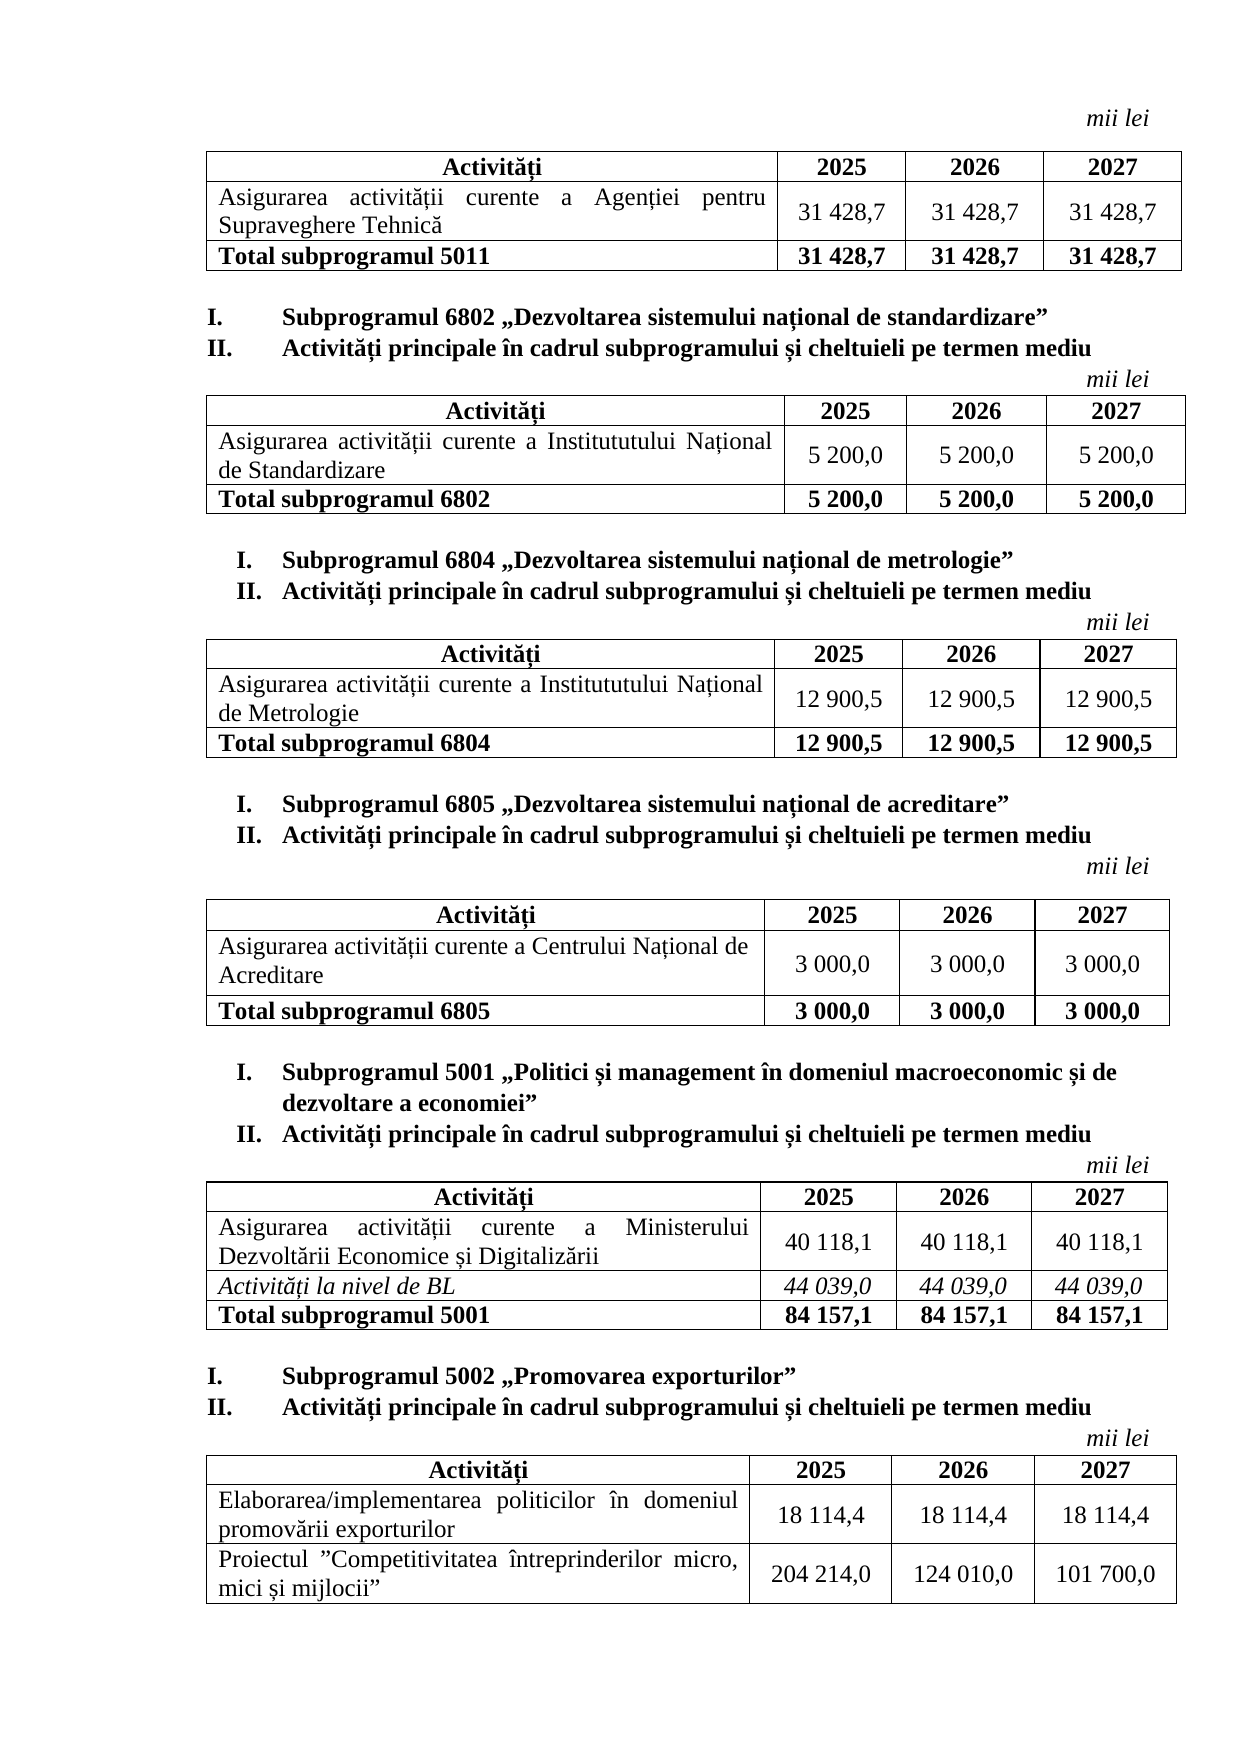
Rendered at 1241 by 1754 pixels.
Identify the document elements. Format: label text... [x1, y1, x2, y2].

table_cell 3 000,0 [765, 931, 899, 995]
list mii lei [282, 607, 1152, 636]
table_cell 12 900,5 [775, 728, 902, 757]
table_cell 5 200,0 [907, 485, 1046, 513]
table_header 2027 [1047, 396, 1185, 425]
table_header 2027 [1035, 1456, 1176, 1484]
table_header 2027 [1036, 900, 1169, 930]
table_cell 3 000,0 [1036, 996, 1169, 1025]
table_cell 18 114,4 [750, 1485, 891, 1543]
table_cell 5 200,0 [785, 485, 906, 513]
table_cell 40 118,1 [1032, 1212, 1167, 1270]
table_header Activități [207, 1456, 749, 1484]
table_cell 3 000,0 [1036, 931, 1169, 995]
table_cell 204 214,0 [750, 1544, 891, 1603]
table_cell 3 000,0 [900, 996, 1034, 1025]
table_cell 84 157,1 [1032, 1301, 1167, 1329]
table_cell 31 428,7 [1044, 182, 1181, 240]
table_cell 12 900,5 [903, 669, 1039, 727]
table_cell 31 428,7 [1044, 241, 1181, 270]
list Activități principale în cadrul subprogramului și cheltuieli pe termen mediu [207, 1392, 1152, 1421]
table_cell 44 039,0 [761, 1271, 896, 1299]
table_header 2026 [897, 1183, 1031, 1211]
table_header 2027 [1044, 152, 1181, 181]
table_header 2026 [892, 1456, 1034, 1484]
table_header 2025 [778, 152, 905, 181]
list Subprogramul 6805 „Dezvoltarea sistemului național de acreditare” [236, 789, 1152, 817]
table_header 2027 [1041, 640, 1176, 668]
table_cell 101 700,0 [1035, 1544, 1176, 1603]
table_cell 18 114,4 [892, 1485, 1034, 1543]
table_cell Total subprogramul 6802 [207, 485, 784, 513]
table_cell Total subprogramul 5001 [207, 1301, 760, 1329]
table_header Activități [207, 396, 784, 425]
table_cell 3 000,0 [765, 996, 899, 1025]
table_cell 40 118,1 [761, 1212, 896, 1270]
list mii lei [282, 1423, 1152, 1452]
list Activități principale în cadrul subprogramului și cheltuieli pe termen mediu [236, 576, 1152, 605]
list Subprogramul 5002 „Promovarea exporturilor” [207, 1361, 1152, 1390]
table_header Activități [207, 640, 774, 668]
list Activități principale în cadrul subprogramului și cheltuieli pe termen mediu [236, 820, 1152, 848]
table_cell 5 200,0 [907, 426, 1046, 483]
list Activități principale în cadrul subprogramului și cheltuieli pe termen mediu [236, 1119, 1152, 1148]
table_cell Proiectul ”Competitivitatea întreprinderilor micro, mici și mijlocii” [207, 1544, 749, 1603]
table_cell 5 200,0 [785, 426, 906, 483]
table_cell Asigurarea activității curente a Agenției pentru Supraveghere Tehnică [207, 182, 777, 240]
table_cell 18 114,4 [1035, 1485, 1176, 1543]
list mii lei [282, 103, 1152, 132]
table_header 2026 [903, 640, 1039, 668]
table_header 2025 [765, 900, 899, 930]
table_cell 84 157,1 [897, 1301, 1031, 1329]
table_header 2025 [785, 396, 906, 425]
list Subprogramul 5001 „Politici și management în domeniul macroeconomic și de dezvoltare a economiei” [236, 1057, 1152, 1117]
table_header 2026 [900, 900, 1034, 930]
table_cell Asigurarea activității curente a Ministerului Dezvoltării Economice și Digitalizării [207, 1212, 760, 1270]
table_cell 40 118,1 [897, 1212, 1031, 1270]
list Subprogramul 6804 „Dezvoltarea sistemului național de metrologie” [236, 545, 1152, 574]
table_header 2026 [907, 396, 1046, 425]
table_cell 31 428,7 [906, 182, 1043, 240]
table_cell 31 428,7 [778, 241, 905, 270]
table_cell 12 900,5 [903, 728, 1039, 757]
table_header 2025 [775, 640, 902, 668]
table_header Activități [207, 900, 764, 930]
table_header 2025 [750, 1456, 891, 1484]
table_cell Total subprogramul 6805 [207, 996, 764, 1025]
table_header 2025 [761, 1183, 896, 1211]
table_cell Elaborarea/implementarea politicilor în domeniul promovării exporturilor [207, 1485, 749, 1543]
table_cell 124 010,0 [892, 1544, 1034, 1603]
list Subprogramul 6802 „Dezvoltarea sistemului național de standardizare” [207, 302, 1152, 331]
table_cell 31 428,7 [906, 241, 1043, 270]
table_header Activități [207, 152, 777, 181]
list mii lei [282, 364, 1152, 393]
table_cell 5 200,0 [1047, 426, 1185, 483]
table_cell 84 157,1 [761, 1301, 896, 1329]
table_header Activități [207, 1183, 760, 1211]
table_cell 12 900,5 [1041, 669, 1176, 727]
table_cell Asigurarea activității curente a Centrului Național de Acreditare [207, 931, 764, 995]
table_cell Total subprogramul 6804 [207, 728, 774, 757]
table_cell Total subprogramul 5011 [207, 241, 777, 270]
table_cell 44 039,0 [897, 1271, 1031, 1299]
table_header 2027 [1032, 1183, 1167, 1211]
table_cell 44 039,0 [1032, 1271, 1167, 1299]
table_cell Activități la nivel de BL [207, 1271, 760, 1299]
table_cell 3 000,0 [900, 931, 1034, 995]
table_cell 31 428,7 [778, 182, 905, 240]
table_cell Asigurarea activității curente a Institututului Național de Standardizare [207, 426, 784, 483]
table_cell Asigurarea activității curente a Institututului Național de Metrologie [207, 669, 774, 727]
table_cell 5 200,0 [1047, 485, 1185, 513]
table_cell 12 900,5 [1041, 728, 1176, 757]
list Activități principale în cadrul subprogramului și cheltuieli pe termen mediu [207, 333, 1152, 362]
list mii lei [282, 851, 1152, 879]
table_cell 12 900,5 [775, 669, 902, 727]
table_header 2026 [906, 152, 1043, 181]
list mii lei [282, 1150, 1152, 1179]
